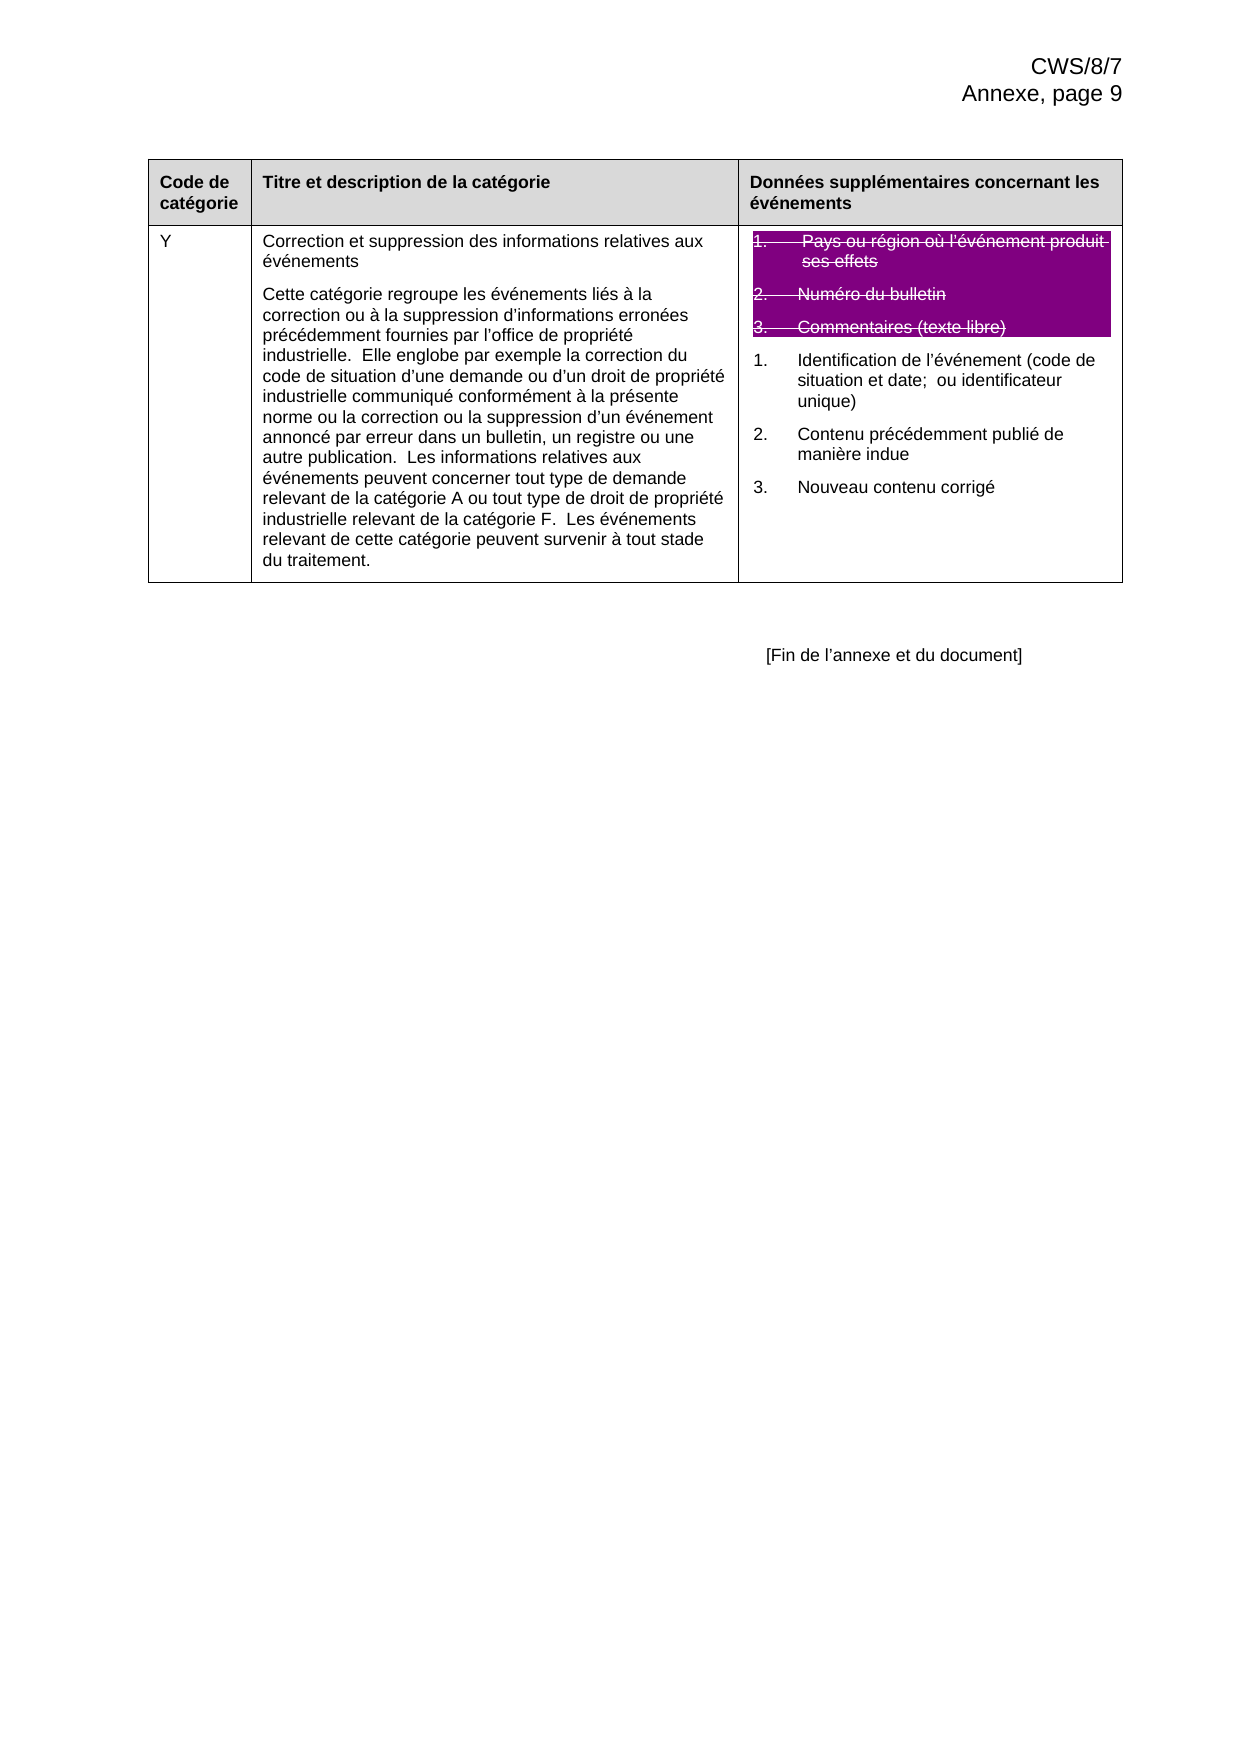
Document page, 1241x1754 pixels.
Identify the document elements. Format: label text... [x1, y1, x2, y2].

table_header Code de catégorie [149, 160, 251, 225]
table_cell Correction et suppression des informations relatives aux événements Cette catégorie regroupe les événements liés à la correction ou à la suppression d’informations erronées précédemment fournies par l’office de propriété industrielle. Elle englobe par exemple la correction du code de situation d’une demande ou d’un droit de propriété industrielle communiqué conformément à la présente norme ou la correction ou la suppression d’un événement annoncé par erreur dans un bulletin, un registre ou une autre publication. Les informations relatives aux événements peuvent concerner tout type de demande relevant de la catégorie A ou tout type de droit de propriété industrielle relevant de la catégorie F. Les événements relevant de cette catégorie peuvent survenir à tout stade du traitement. [252, 226, 738, 582]
text [Fin de l’annexe et du document] [766, 644, 1122, 665]
table_header Données supplémentaires concernant les événements [739, 160, 1122, 225]
table_cell Pays ou région où l’événement produit ses effets Numéro du bulletin Commentaires (texte libre) Identification de l’événement (code de situation et date; ou identificateur unique) Contenu précédemment publié de manière indue Nouveau contenu corrigé [739, 226, 1122, 582]
table_header Titre et description de la catégorie [252, 160, 738, 225]
table_cell Y [149, 226, 251, 582]
